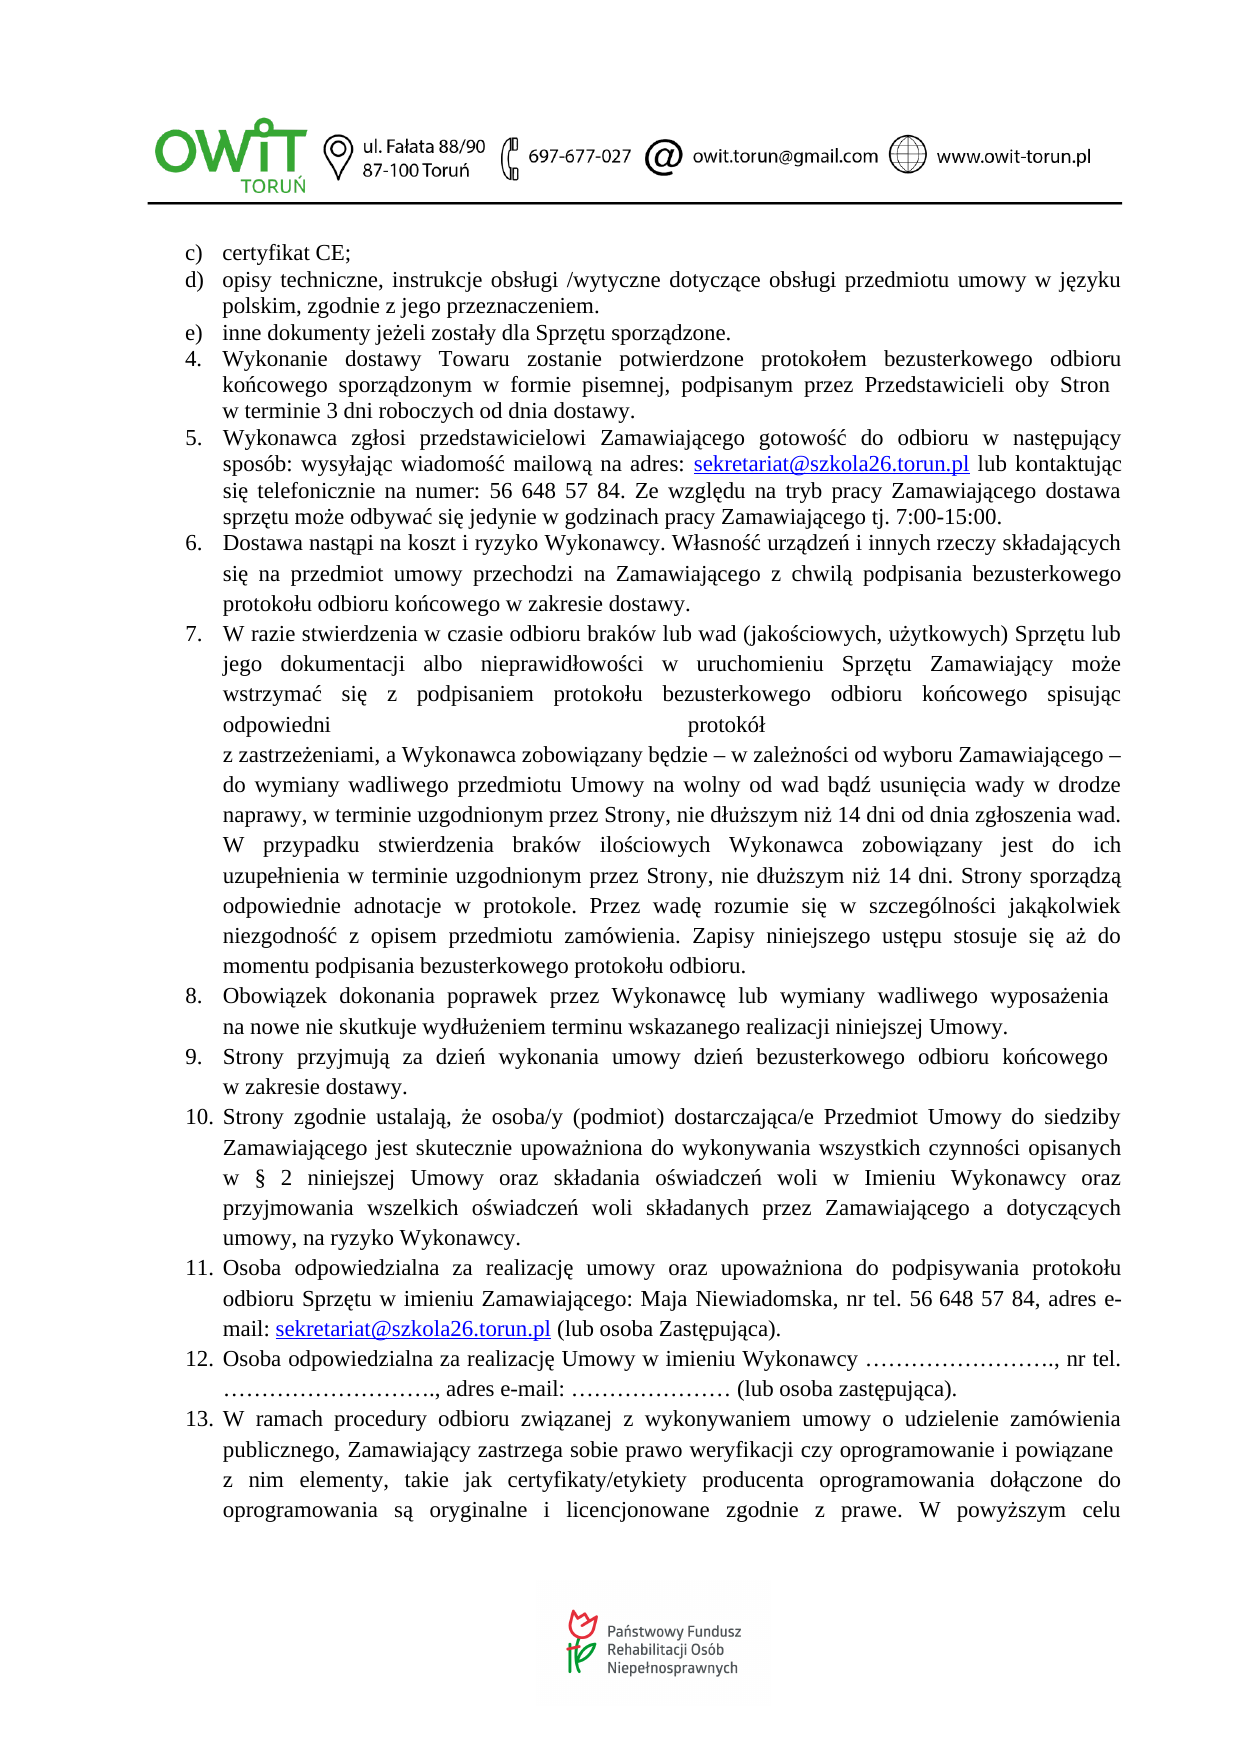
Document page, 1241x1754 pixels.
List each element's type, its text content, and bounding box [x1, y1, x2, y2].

list Wykonawca zgłosi przedstawicielowi Zamawiającego gotowość do odbioru w następujący sposób: wysyłając wiadomość mailową na adres: sekretariat@szkola26.torun.pl lub kontaktując się telefonicznie na numer: 56 648 57 84. Ze względu na tryb pracy Zamawiającego dostawa sprzętu może odbywać się jedynie w godzinach pracy Zamawiającego tj. 7:00-15:00. [185, 424, 1122, 529]
list Obowiązek dokonania poprawek przez Wykonawcę lub wymiany wadliwego wyposażenia na nowe nie skutkuje wydłużeniem terminu wskazanego realizacji niniejszej Umowy. [185, 982, 1122, 1039]
list W razie stwierdzenia w czasie odbioru braków lub wad (jakościowych, użytkowych) Sprzętu lub jego dokumentacji albo nieprawidłowości w uruchomieniu Sprzętu Zamawiający może wstrzymać się z podpisaniem protokołu bezusterkowego odbioru końcowego spisując odpowiedni protokół z zastrzeżeniami, a Wykonawca zobowiązany będzie – w zależności od wyboru Zamawiającego – do wymiany wadliwego przedmiotu Umowy na wolny od wad bądź usunięcia wady w drodze naprawy, w terminie uzgodnionym przez Strony, nie dłuższym niż 14 dni od dnia zgłoszenia wad. W przypadku stwierdzenia braków ilościowych Wykonawca zobowiązany jest do ich uzupełnienia w terminie uzgodnionym przez Strony, nie dłuższym niż 14 dni. Strony sporządzą odpowiednie adnotacje w protokole. Przez wadę rozumie się w szczególności jakąkolwiek niezgodność z opisem przedmiotu zamówienia. Zapisy niniejszego ustępu stosuje się aż do momentu podpisania bezusterkowego protokołu odbioru. [185, 620, 1122, 979]
list Osoba odpowiedzialna za realizację umowy oraz upoważniona do podpisywania protokołu odbioru Sprzętu w imieniu Zamawiającego: Maja Niewiadomska, nr tel. 56 648 57 84, adres e-mail: sekretariat@szkola26.torun.pl (lub osoba Zastępująca). [185, 1254, 1122, 1341]
list opisy techniczne, instrukcje obsługi /wytyczne dotyczące obsługi przedmiotu umowy w języku polskim, zgodnie z jego przeznaczeniem. [185, 266, 1122, 318]
list Dostawa nastąpi na koszt i ryzyko Wykonawcy. Własność urządzeń i innych rzeczy składających się na przedmiot umowy przechodzi na Zamawiającego z chwilą podpisania bezusterkowego protokołu odbioru końcowego w zakresie dostawy. [185, 529, 1122, 616]
list Strony zgodnie ustalają, że osoba/y (podmiot) dostarczająca/e Przedmiot Umowy do siedziby Zamawiającego jest skutecznie upoważniona do wykonywania wszystkich czynności opisanych w § 2 niniejszej Umowy oraz składania oświadczeń woli w Imieniu Wykonawcy oraz przyjmowania wszelkich oświadczeń woli składanych przez Zamawiającego a dotyczących umowy, na ryzyko Wykonawcy. [185, 1103, 1122, 1251]
picture [535, 1580, 772, 1706]
list Osoba odpowiedzialna za realizację Umowy w imieniu Wykonawcy ……………………., nr tel. ………………………., adres e-mail: ………………… (lub osoba zastępująca). [185, 1345, 1122, 1402]
list Wykonanie dostawy Towaru zostanie potwierdzone protokołem bezusterkowego odbioru końcowego sporządzonym w formie pisemnej, podpisanym przez Przedstawicieli oby Stron w terminie 3 dni roboczych od dnia dostawy. [185, 345, 1122, 424]
list certyfikat CE; [185, 239, 1122, 266]
list Strony przyjmują za dzień wykonania umowy dzień bezusterkowego odbioru końcowego w zakresie dostawy. [185, 1043, 1122, 1099]
picture [147, 103, 1123, 214]
list inne dokumenty jeżeli zostały dla Sprzętu sporządzone. [185, 318, 1122, 345]
